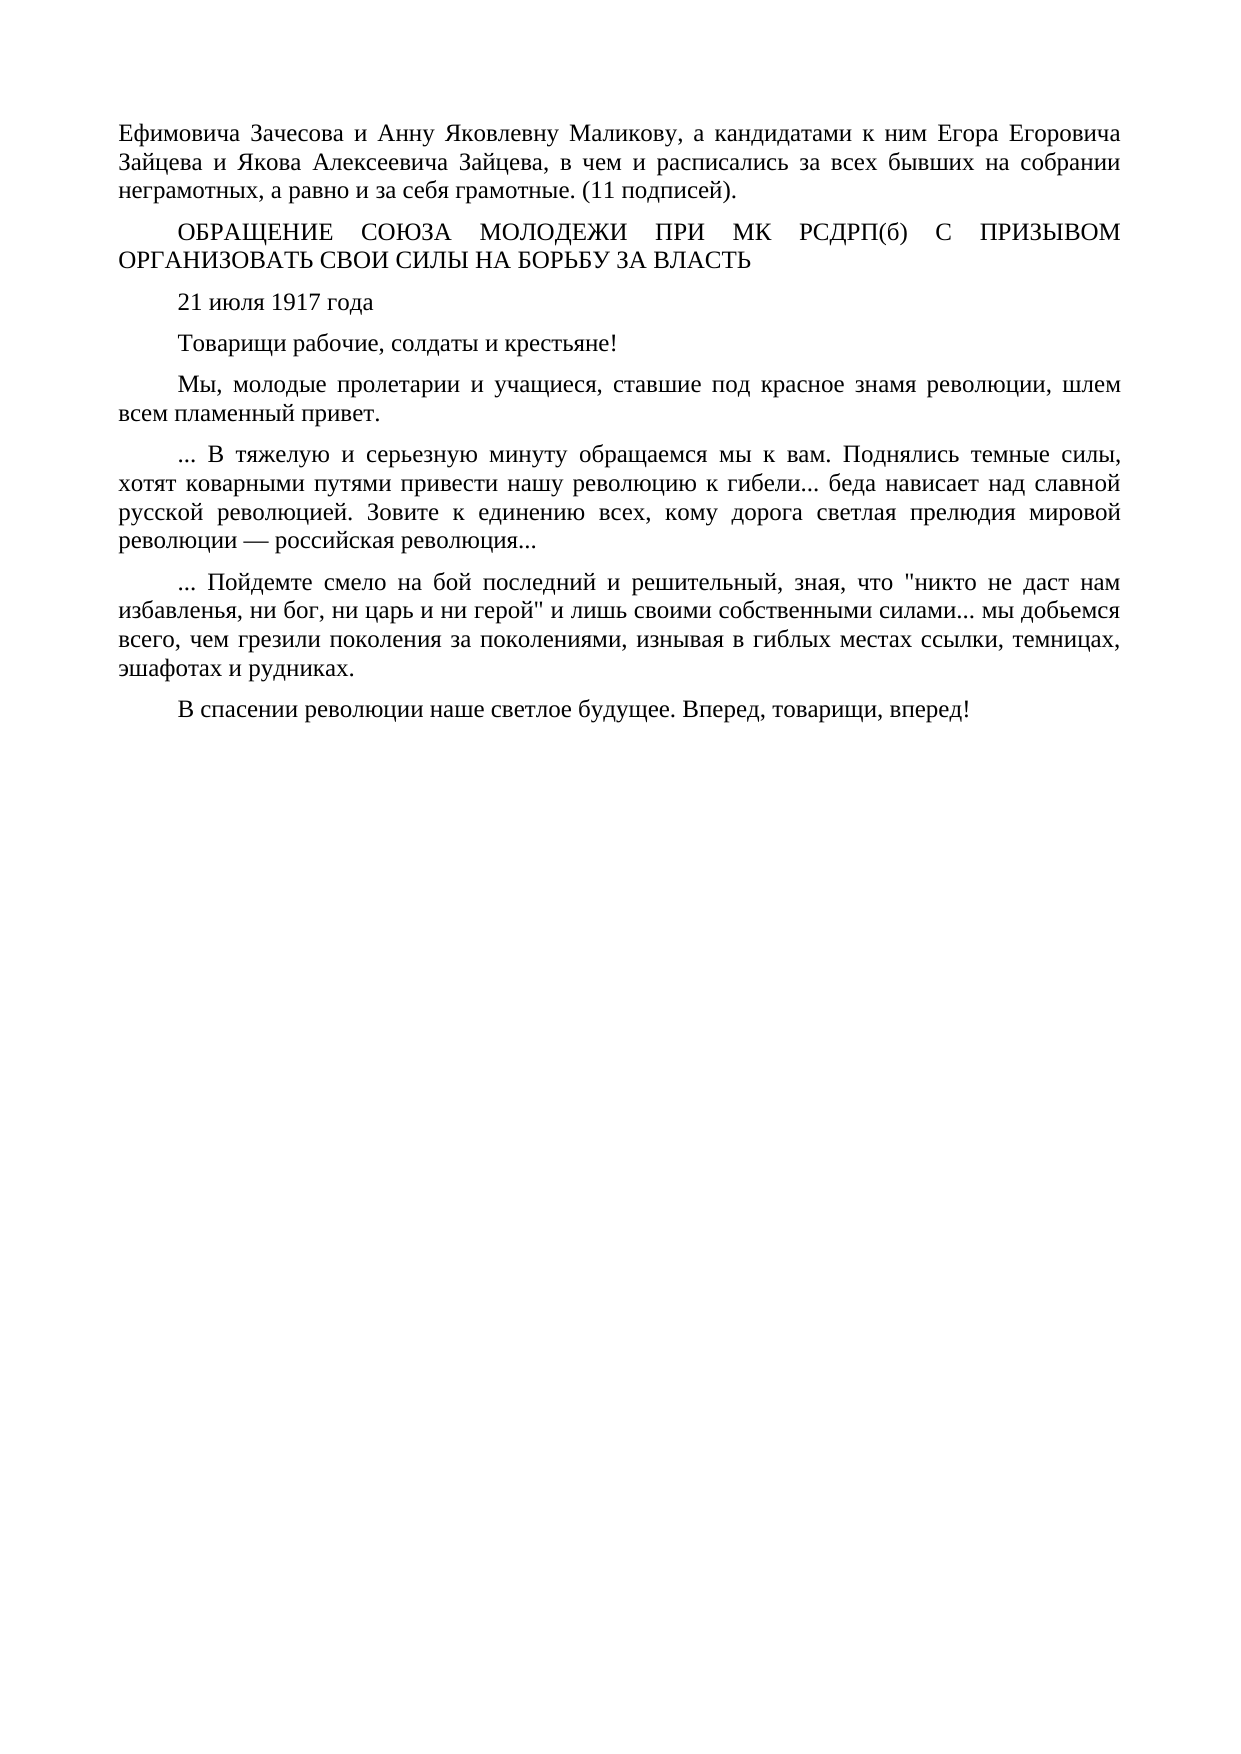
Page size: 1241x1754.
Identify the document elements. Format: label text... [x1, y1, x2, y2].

text ОБРАЩЕНИЕ СОЮЗА МОЛОДЕЖИ ПРИ МК РСДРП(б) С ПРИЗЫВОМ ОРГАНИЗОВАТЬ СВОИ СИЛЫ НА БОРЬБУ ЗА ВЛАСТЬ [118, 217, 1122, 274]
text ... В тяжелую и серьезную минуту обращаемся мы к вам. Поднялись темные силы, хотят коварными путями привести нашу революцию к гибели... беда нависает над славной русской революцией. Зовите к единению всех, кому дорога светлая прелюдия мировой революции — российская революция... [118, 439, 1122, 554]
text В спасении революции наше светлое будущее. Вперед, товарищи, вперед! [118, 694, 1122, 723]
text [118, 118, 1122, 204]
text Товарищи рабочие, солдаты и крестьяне! [118, 328, 1122, 357]
text ... Пойдемте смело на бой последний и решительный, зная, что "никто не даст нам избавленья, ни бог, ни царь и ни герой" и лишь своими собственными силами... мы добьемся всего, чем грезили поколения за поколениями, изнывая в гиблых местах ссылки, темницах, эшафотах и рудниках. [118, 567, 1122, 682]
text 21 июля 1917 года [118, 287, 1122, 316]
text Мы, молодые пролетарии и учащиеся, ставшие под красное знамя революции, шлем всем пламенный привет. [118, 369, 1122, 427]
